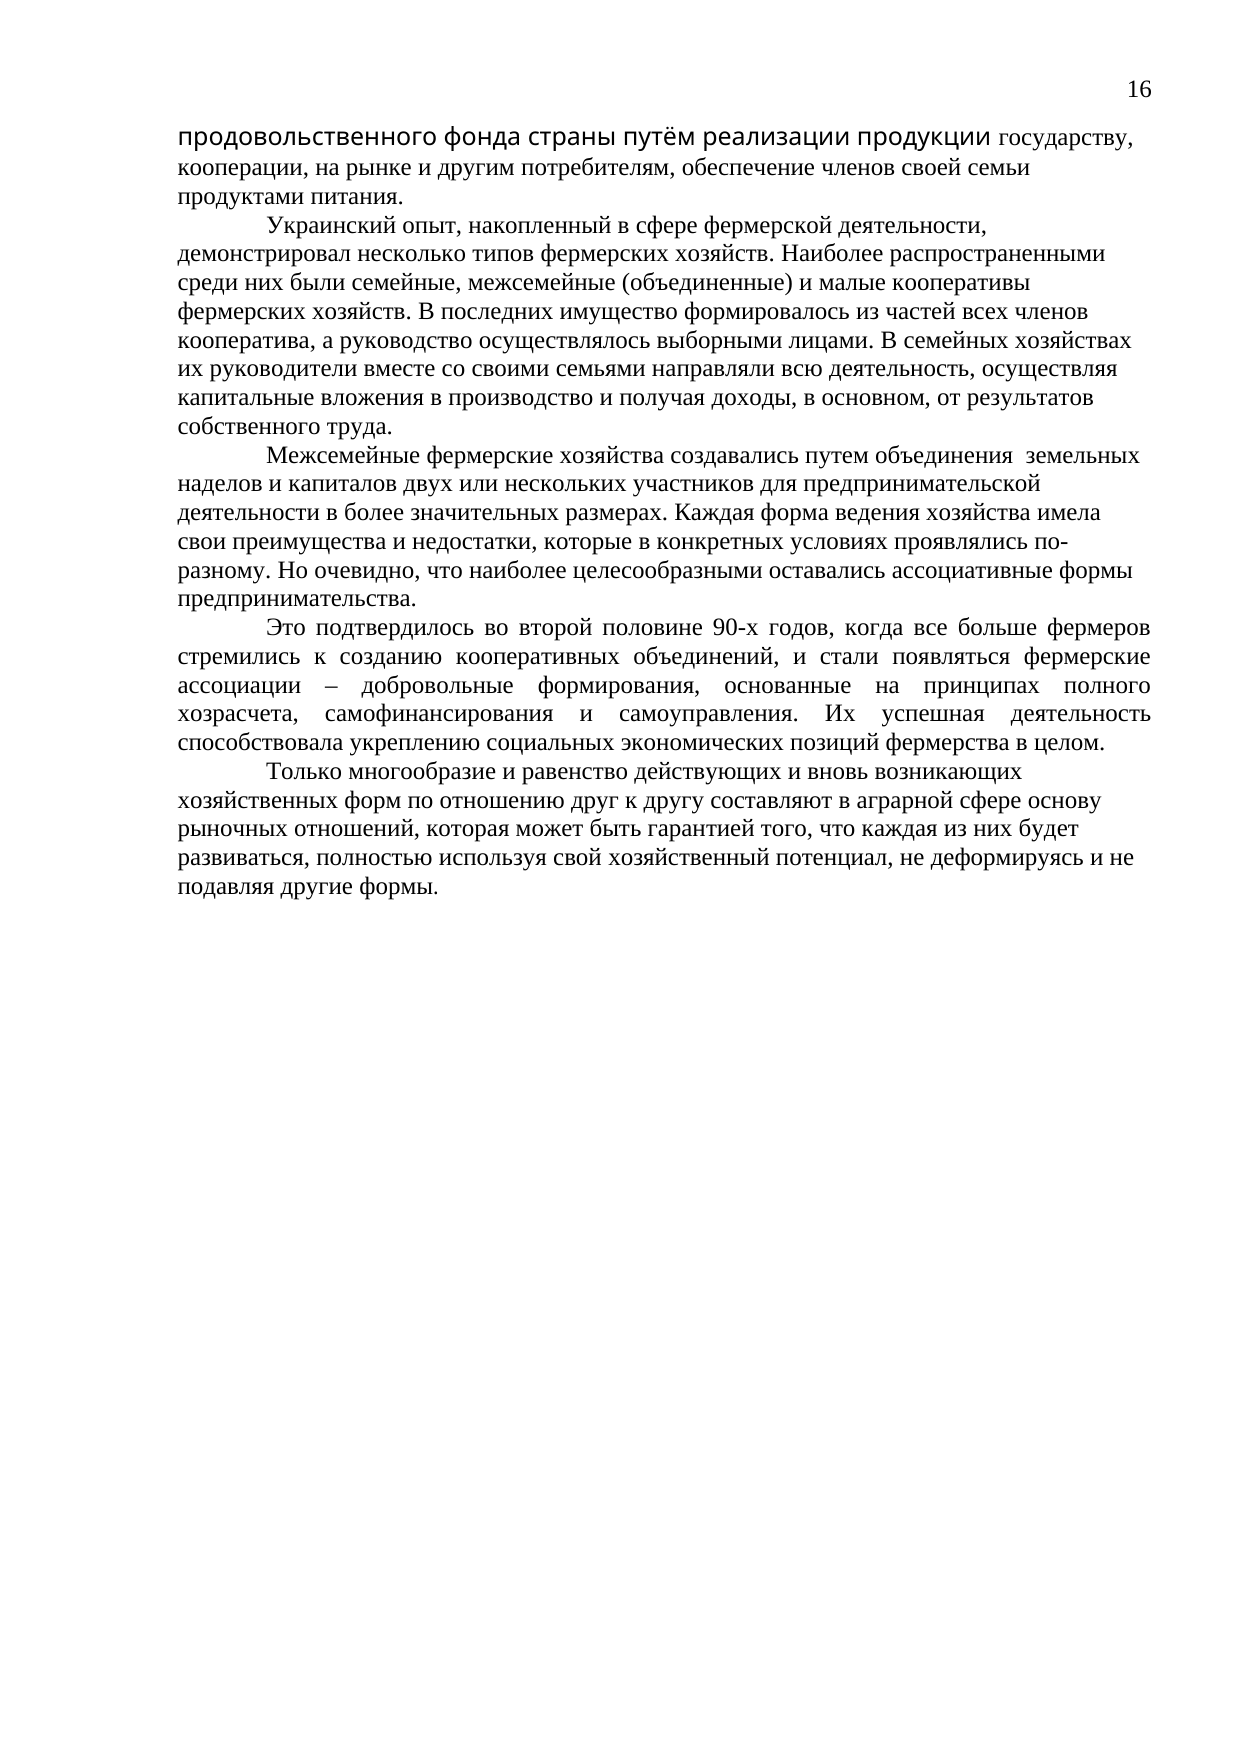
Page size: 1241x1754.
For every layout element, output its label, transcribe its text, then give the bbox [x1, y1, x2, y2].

text Межсемейные фермерские хозяйства создавались путем объединения земельных наделов и капиталов двух или нескольких участников для предпринимательской деятельности в более значительных размерах. Каждая форма ведения хозяйства имела свои преимущества и недостатки, которые в конкретных условиях проявлялись по-разному. Но очевидно, что наиболее целесообразными оставались ассоциативные формы предпринимательства. [177, 440, 1152, 612]
text Украинский опыт, накопленный в сфере фермерской деятельности, демонстрировал несколько типов фермерских хозяйств. Наиболее распространенными среди них были семейные, межсемейные (объединенные) и малые кооперативы фермерских хозяйств. В последних имущество формировалось из частей всех членов кооператива, а руководство осуществлялось выборными лицами. В семейных хозяйствах их руководители вместе со своими семьями направляли всю деятельность, осуществляя капитальные вложения в производство и получая доходы, в основном, от результатов собственного труда. [177, 210, 1152, 440]
text Только многообразие и равенство действующих и вновь возникающих хозяйственных форм по отношению друг к другу составляют в аграрной сфере основу рыночных отношений, которая может быть гарантией того, что каждая из них будет развиваться, полностью используя свой хозяйственный потенциал, не деформируясь и не подавляя другие формы. [177, 756, 1152, 900]
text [177, 118, 1152, 210]
text Это подтвердилось во второй половине 90-х годов, когда все больше фермеров стремились к созданию кооперативных объединений, и стали появляться фермерские ассоциации – добровольные формирования, основанные на принципах полного хозрасчета, самофинансирования и самоуправления. Их успешная деятельность способствовала укреплению социальных экономических позиций фермерства в целом. [177, 612, 1152, 756]
